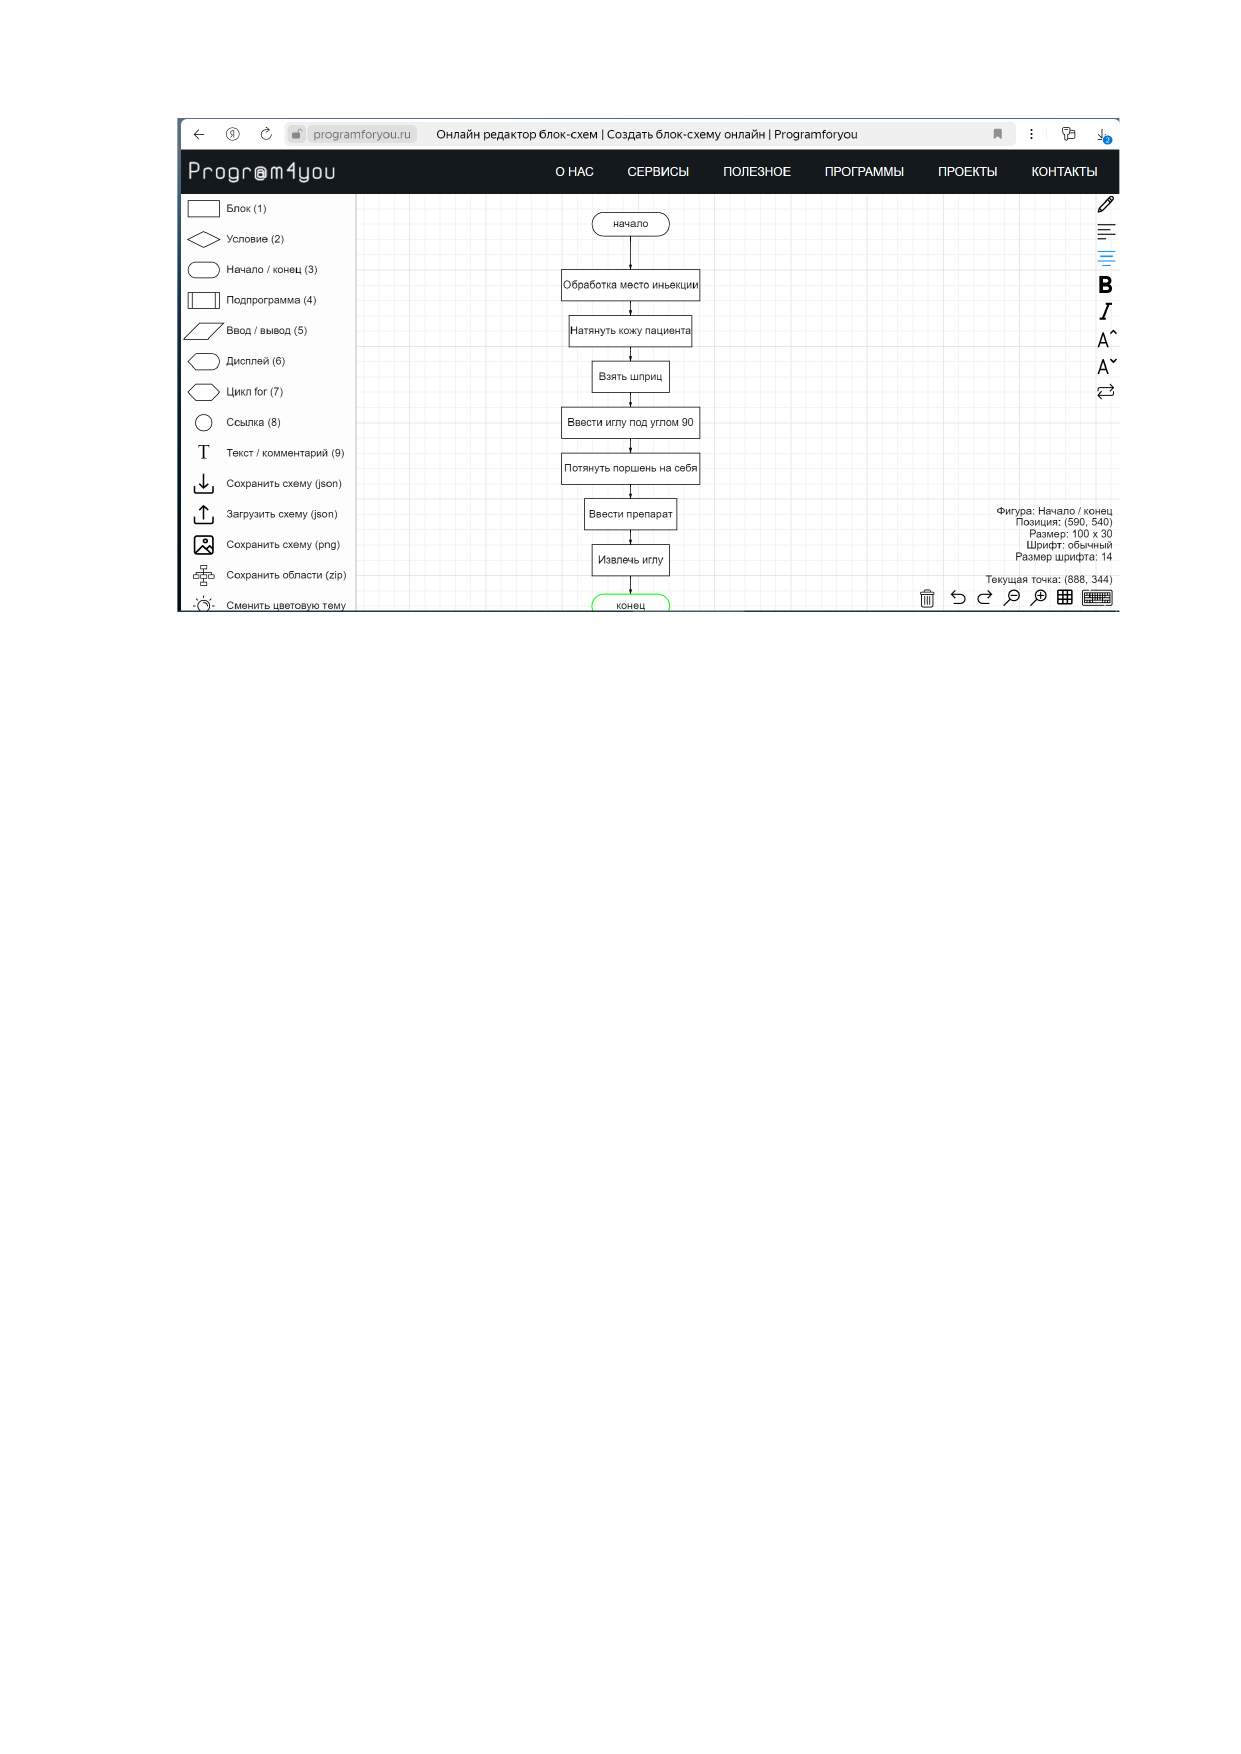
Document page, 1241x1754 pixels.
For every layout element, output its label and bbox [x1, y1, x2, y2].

picture [177, 118, 1120, 612]
